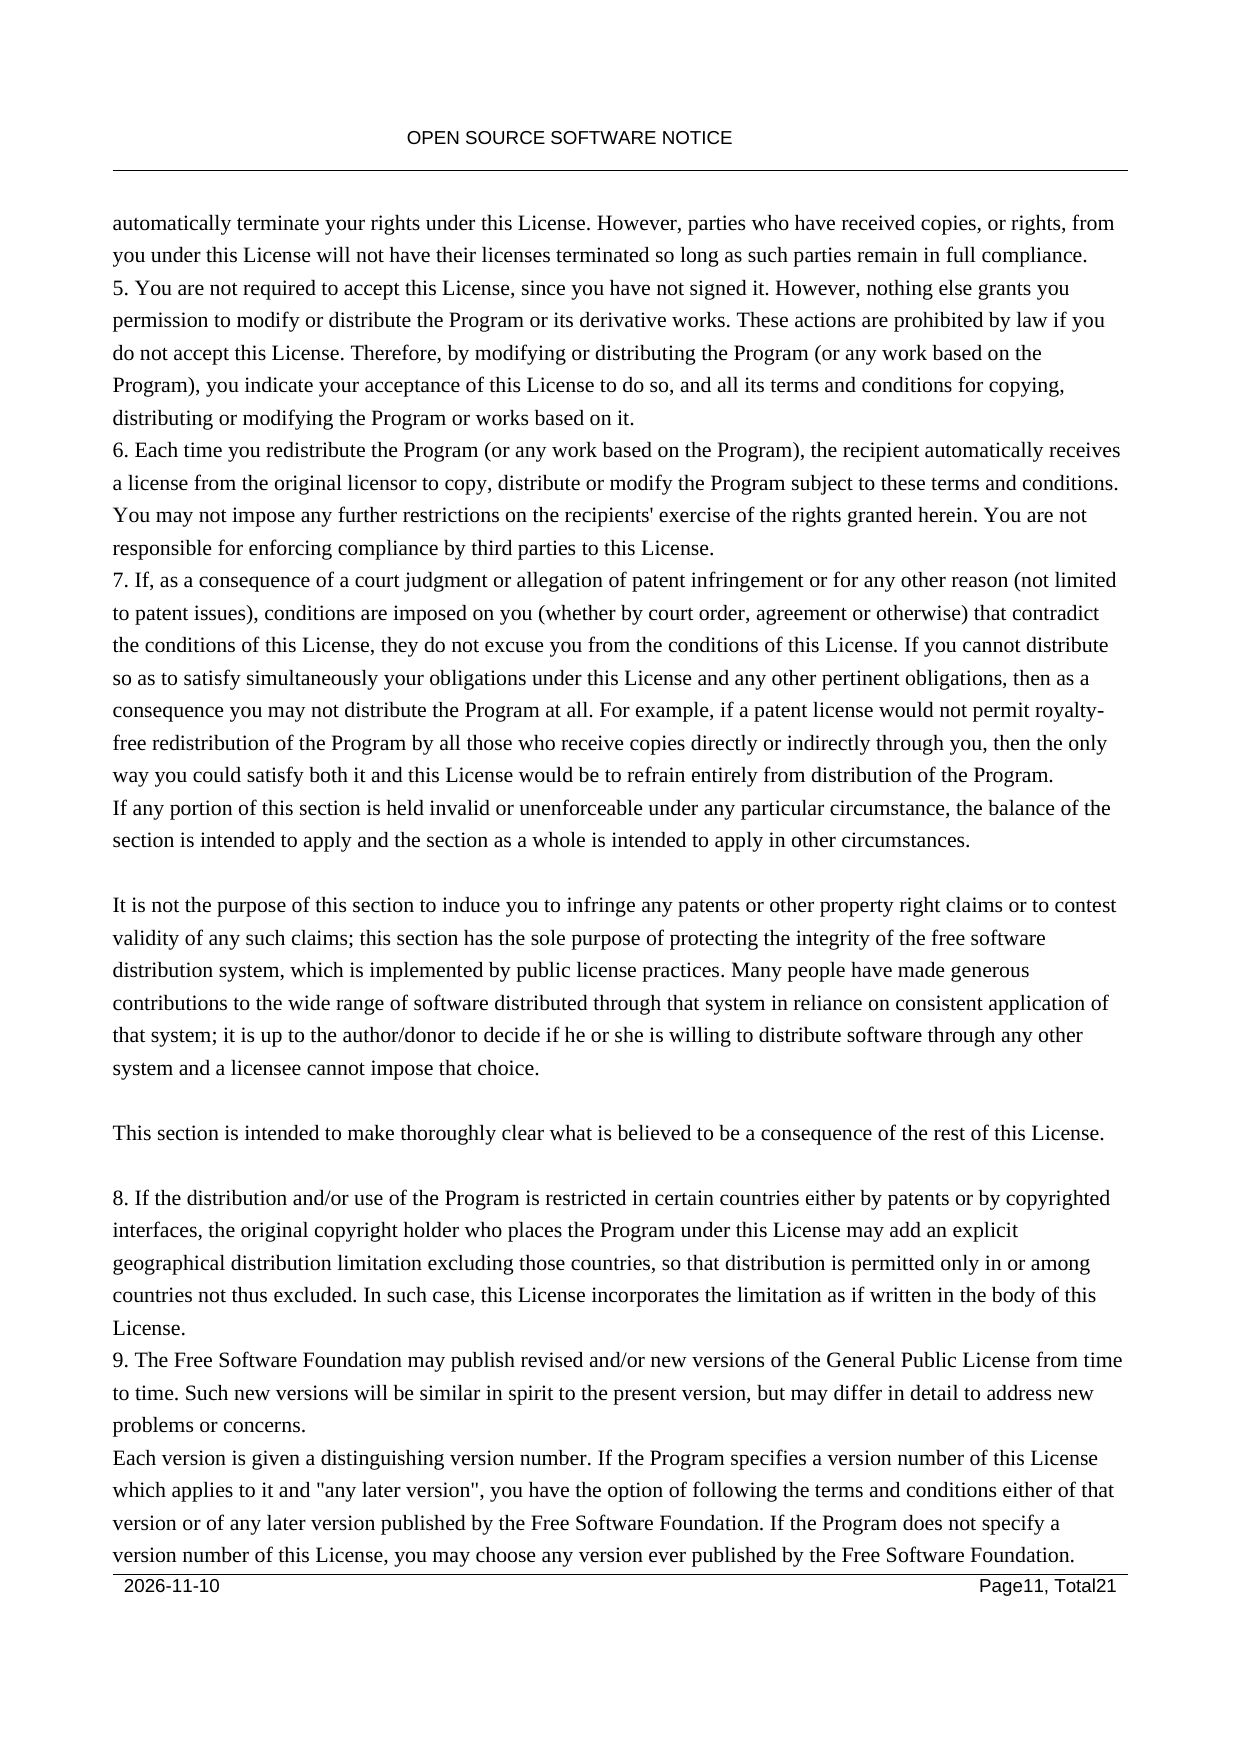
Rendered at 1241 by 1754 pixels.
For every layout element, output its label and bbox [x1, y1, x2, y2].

text [112, 206, 1128, 1571]
